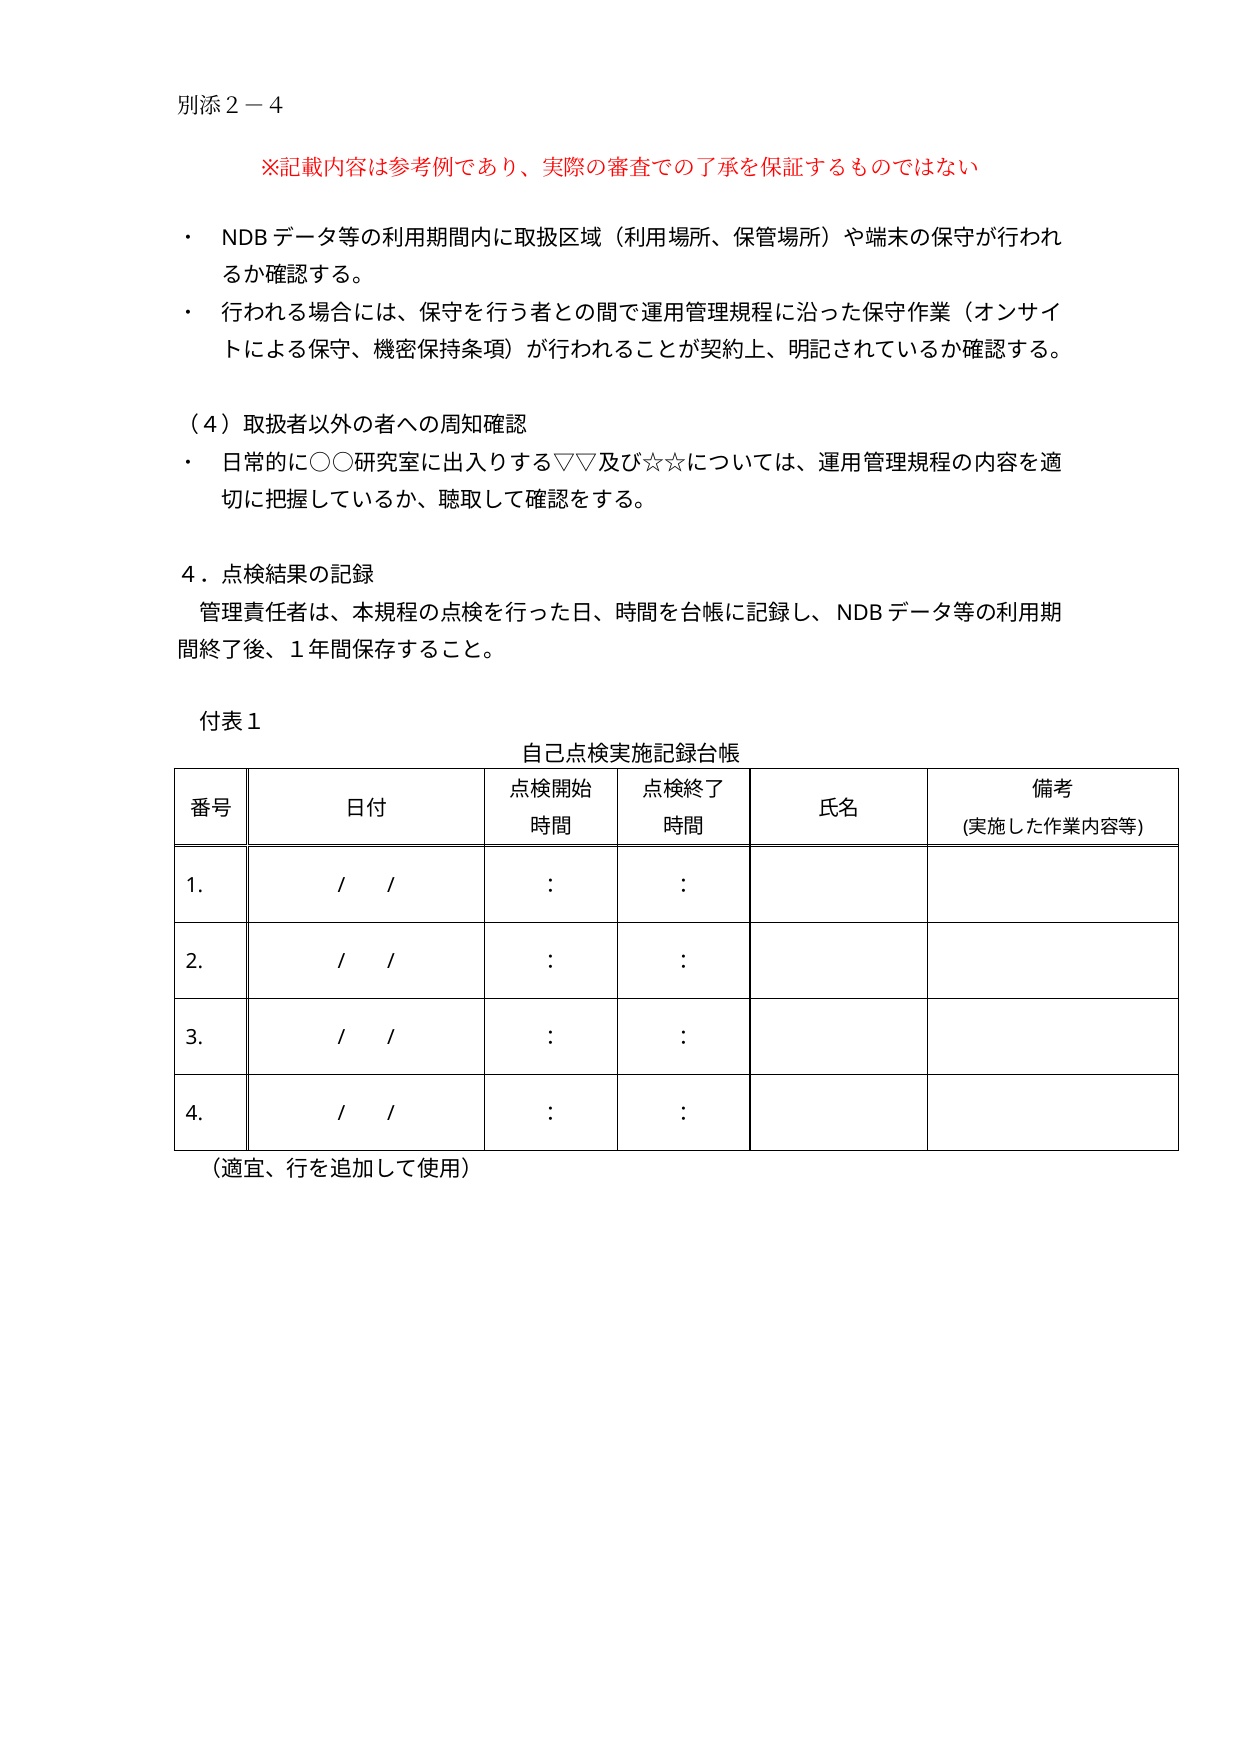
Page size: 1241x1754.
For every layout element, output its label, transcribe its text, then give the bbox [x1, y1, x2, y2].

table_cell [751, 1075, 927, 1150]
text ４．点検結果の記録 [177, 554, 1063, 592]
table_cell ： [618, 847, 749, 922]
text 付表１ [199, 704, 1063, 736]
table_cell [175, 847, 246, 922]
table_cell ： [618, 923, 749, 998]
list 日常的に○○研究室に出入りする▽▽及び☆☆については、運用管理規程の内容を適切に把握しているか、聴取して確認をする。 [177, 442, 1063, 517]
table_cell / / [249, 847, 484, 922]
table_header 点検開始 時間 [485, 769, 617, 844]
table_cell [928, 847, 1178, 922]
table_cell [175, 923, 246, 998]
table_cell ： [485, 847, 617, 922]
table_header 氏名 [751, 769, 927, 844]
table_cell ： [618, 1075, 749, 1150]
table_cell [928, 923, 1178, 998]
list 行われる場合には、保守を行う者との間で運用管理規程に沿った保守作業（オンサイトによる保守、機密保持条項）が行われることが契約上、明記されているか確認する。 [177, 292, 1063, 367]
table_cell [175, 1075, 246, 1150]
table_header 番号 [175, 769, 246, 844]
table_cell ： [618, 999, 749, 1074]
table_cell / / [249, 999, 484, 1074]
table_cell [751, 847, 927, 922]
table_cell [928, 999, 1178, 1074]
table_cell / / [249, 923, 484, 998]
table_cell [175, 999, 246, 1074]
text 管理責任者は、本規程の点検を行った日、時間を台帳に記録し、NDBデータ等の利用期間終了後、１年間保存すること。 [177, 592, 1063, 667]
table_cell [751, 923, 927, 998]
table_cell [928, 1075, 1178, 1150]
table_header 日付 [249, 769, 484, 844]
table_header 点検終了 時間 [618, 769, 749, 844]
list NDBデータ等の利用期間内に取扱区域（利用場所、保管場所）や端末の保守が行われるか確認する。 [177, 217, 1063, 292]
table_cell ： [485, 1075, 617, 1150]
text （４）取扱者以外の者への周知確認 [177, 404, 1063, 442]
table_header 備考 (実施した作業内容等) [928, 769, 1178, 844]
table_cell / / [249, 1075, 484, 1150]
text （適宜、行を追加して使用） [199, 1151, 1063, 1183]
table_cell ： [485, 923, 617, 998]
table_cell ： [485, 999, 617, 1074]
table_cell [751, 999, 927, 1074]
text 自己点検実施記録台帳 [199, 736, 1063, 768]
